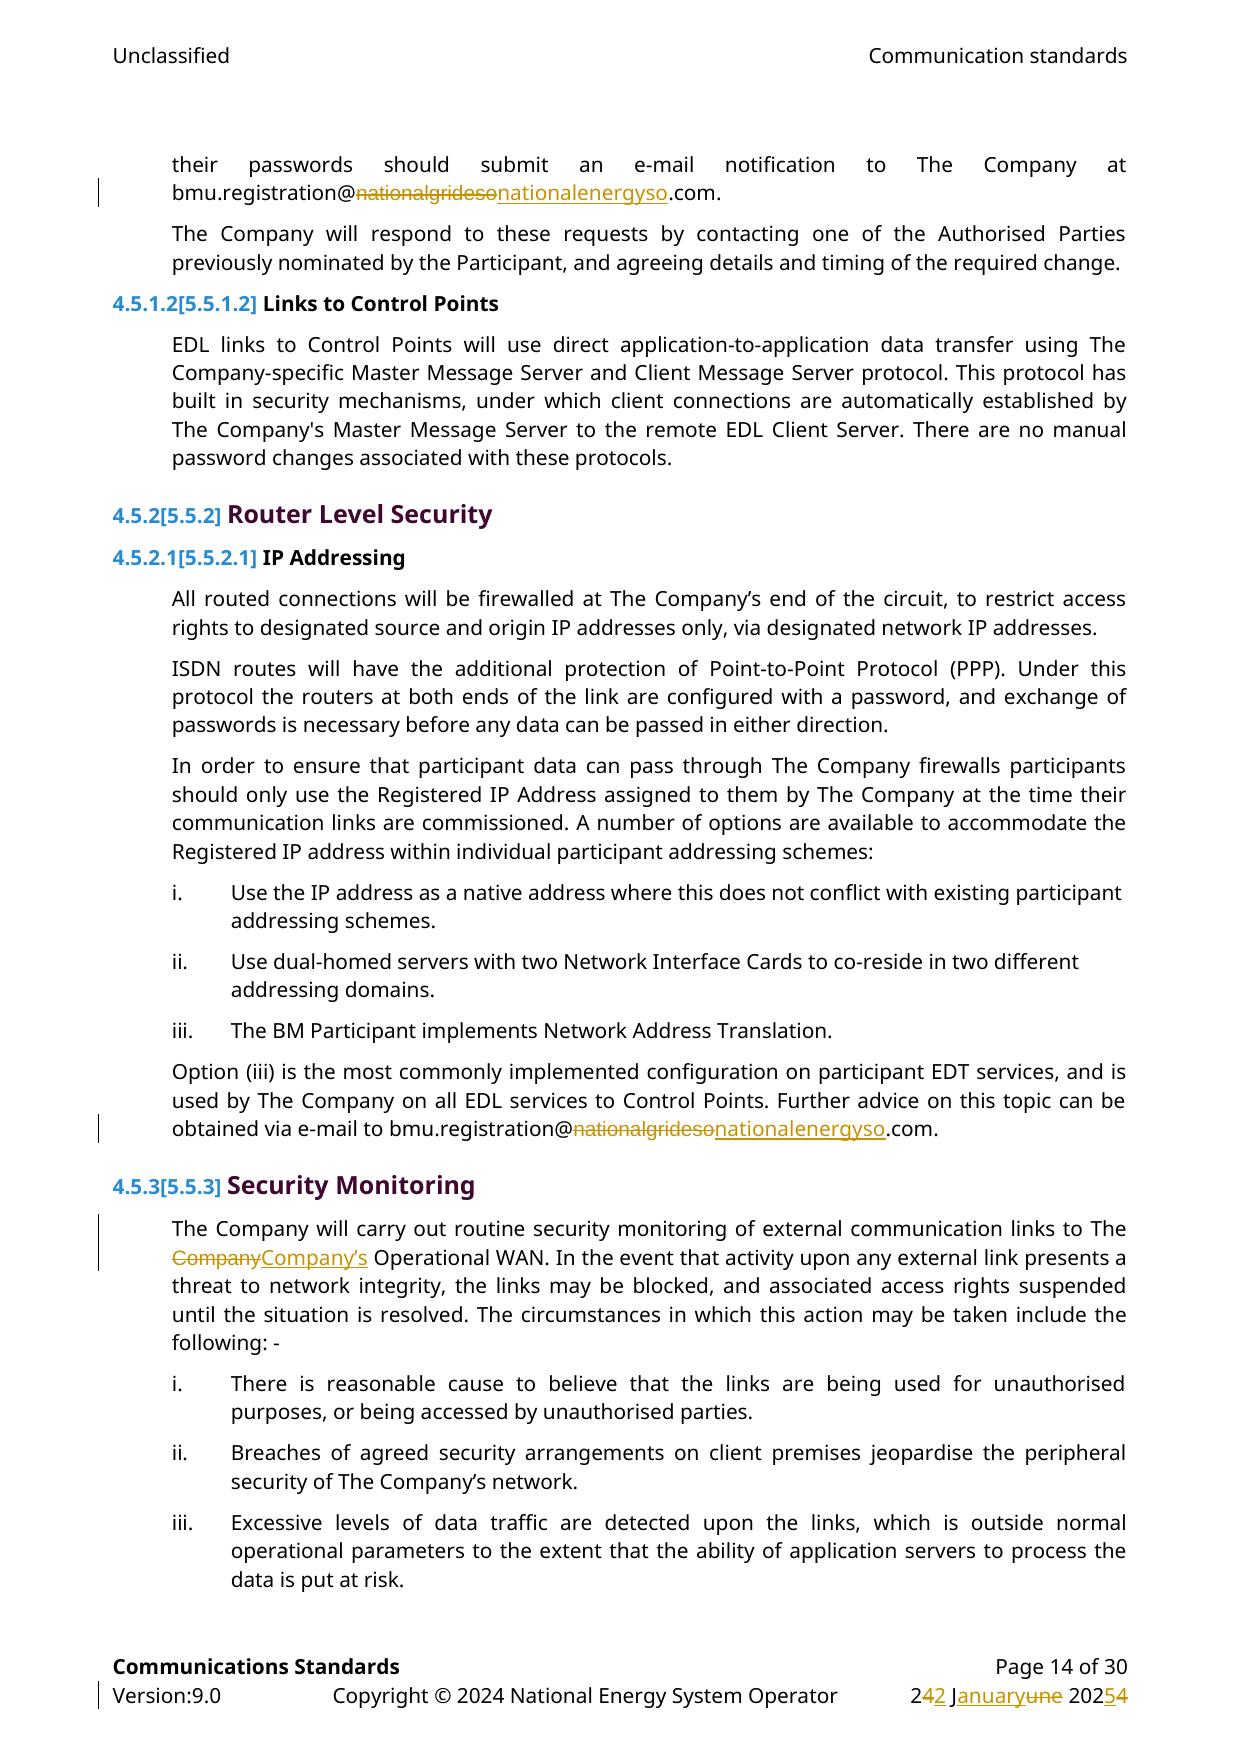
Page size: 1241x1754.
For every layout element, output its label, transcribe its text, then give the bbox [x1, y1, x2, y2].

list Excessive levels of data traffic are detected upon the links, which is outside normal operational parameters to the extent that the ability of application servers to process the data is put at risk. [172, 1508, 1128, 1593]
subtitle Links to Control Points [112, 289, 1128, 317]
subtitle IP Addressing [112, 543, 1128, 572]
text ISDN routes will have the additional protection of Point-to-Point Protocol (PPP). Under this protocol the routers at both ends of the link are configured with a password, and exchange of passwords is necessary before any data can be passed in either direction. [172, 654, 1128, 739]
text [172, 150, 1128, 207]
subtitle Router Level Security [112, 497, 1128, 531]
list Use the IP address as a native address where this does not conflict with existing participant addressing schemes. [172, 878, 1128, 935]
text EDL links to Control Points will use direct application-to-application data transfer using The Company-specific Master Message Server and Client Message Server protocol. This protocol has built in security mechanisms, under which client connections are automatically established by The Company's Master Message Server to the remote EDL Client Server. There are no manual password changes associated with these protocols. [172, 330, 1128, 472]
text All routed connections will be firewalled at The Company’s end of the circuit, to restrict access rights to designated source and origin IP addresses only, via designated network IP addresses. [172, 584, 1128, 641]
subtitle Security Monitoring [112, 1168, 1128, 1202]
list There is reasonable cause to believe that the links are being used for unauthorised purposes, or being accessed by unauthorised parties. [172, 1369, 1128, 1426]
text In order to ensure that participant data can pass through The Company firewalls participants should only use the Registered IP Address assigned to them by The Company at the time their communication links are commissioned. A number of options are available to accommodate the Registered IP address within individual participant addressing schemes: [172, 752, 1128, 865]
list Breaches of agreed security arrangements on client premises jeopardise the peripheral security of The Company’s network. [172, 1438, 1128, 1495]
text Option (iii) is the most commonly implemented configuration on participant EDT services, and is used by The Company on all EDL services to Control Points. Further advice on this topic can be obtained via e-mail to bmu.registration@.com. [172, 1057, 1128, 1143]
list Use dual-homed servers with two Network Interface Cards to co-reside in two different addressing domains. [172, 947, 1128, 1004]
text The Company will respond to these requests by contacting one of the Authorised Parties previously nominated by the Participant, and agreeing details and timing of the required change. [172, 219, 1128, 276]
list The BM Participant implements Network Address Translation. [172, 1017, 1128, 1045]
text The Company will carry out routine security monitoring of external communication links to The Operational WAN. In the event that activity upon any external link presents a threat to network integrity, the links may be blocked, and associated access rights suspended until the situation is resolved. The circumstances in which this action may be taken include the following: - [172, 1214, 1128, 1357]
